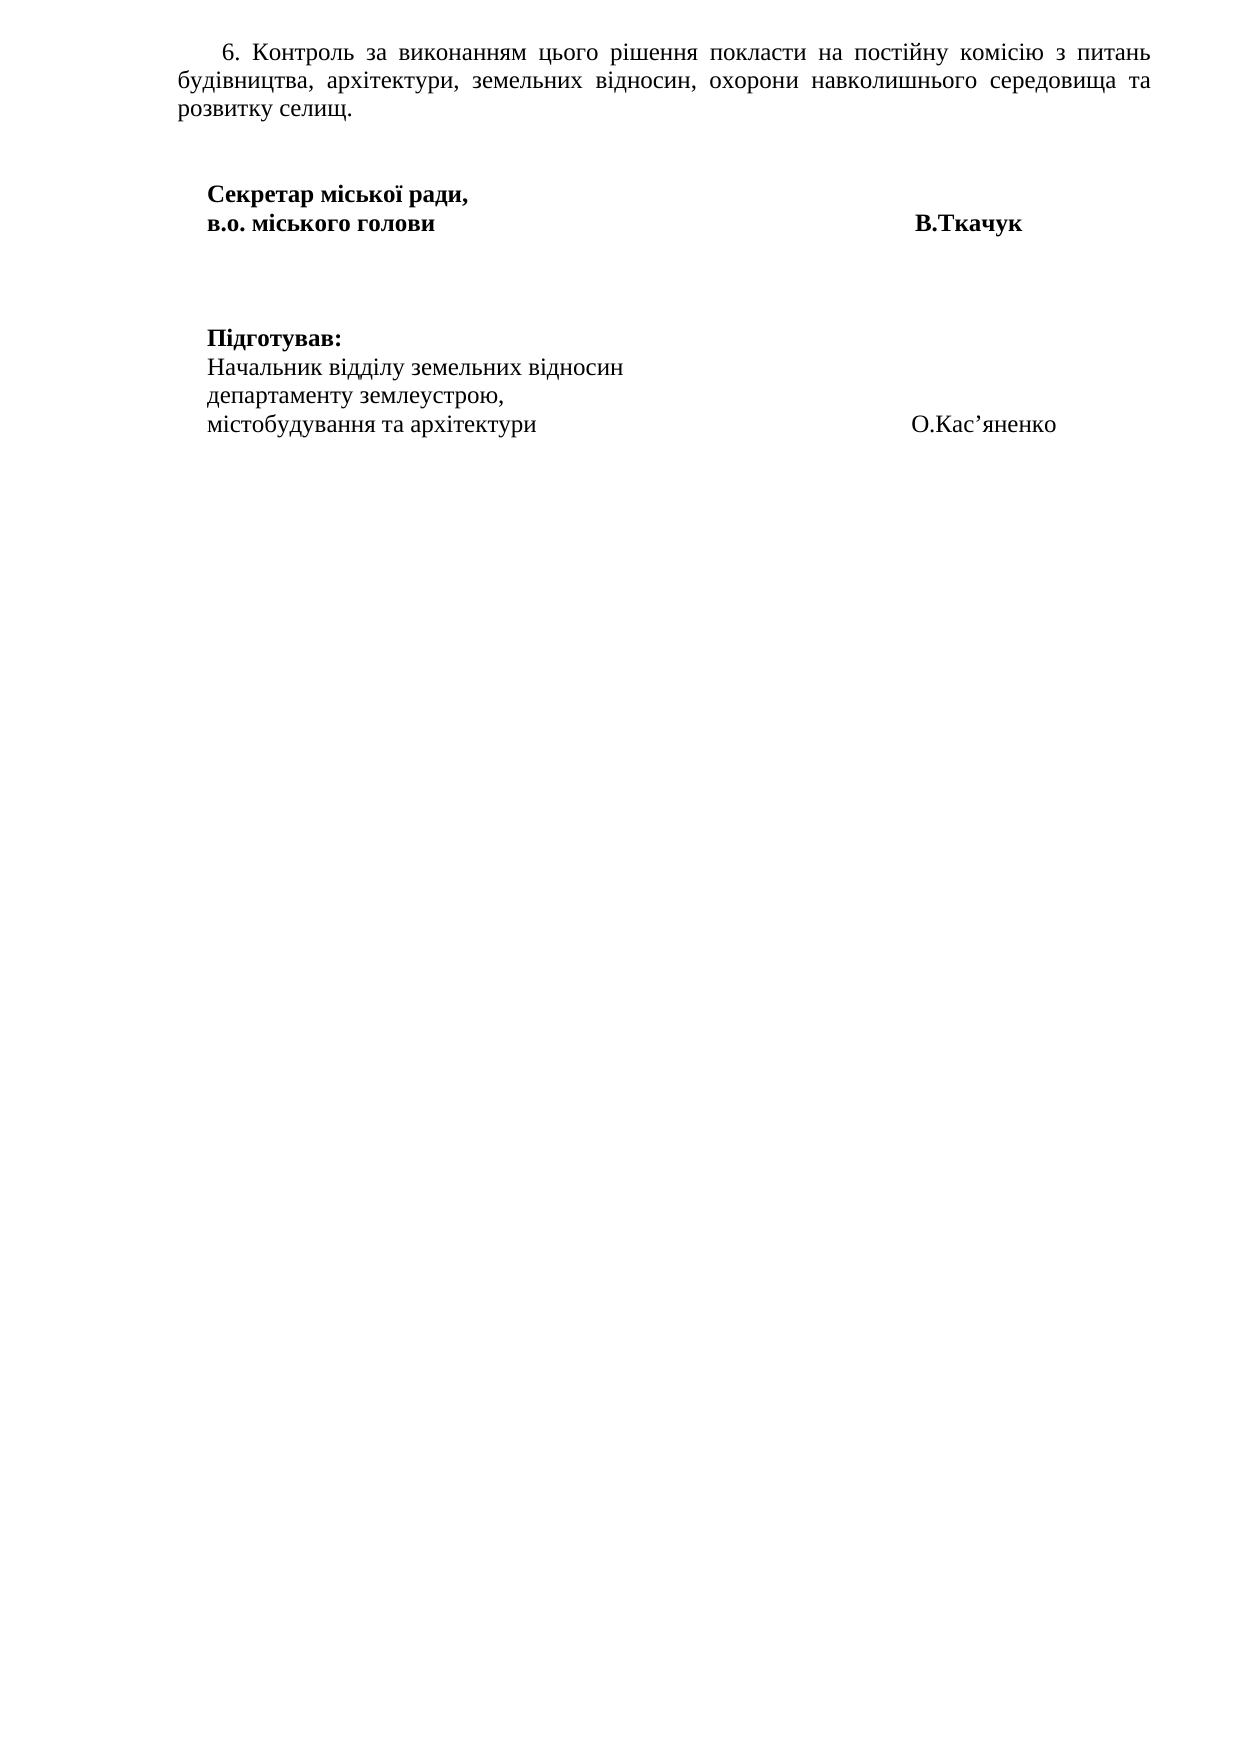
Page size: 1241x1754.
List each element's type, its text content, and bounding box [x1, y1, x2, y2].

text містобудування та архітектури О.Кас’яненко [207, 409, 1152, 438]
text Начальник відділу земельних відносин [207, 352, 1152, 381]
text 6. Контроль за виконанням цього рішення покласти на постійну комісію з питань будівництва, архітектури, земельних відносин, охорони навколишнього середовища та розвитку селищ. [177, 38, 1152, 122]
text Підготував: [207, 323, 1152, 352]
text в.о. міського голови В.Ткачук [207, 208, 1152, 237]
text департаменту землеустрою, [207, 381, 1152, 409]
text Секретар міської ради, [207, 179, 1170, 208]
